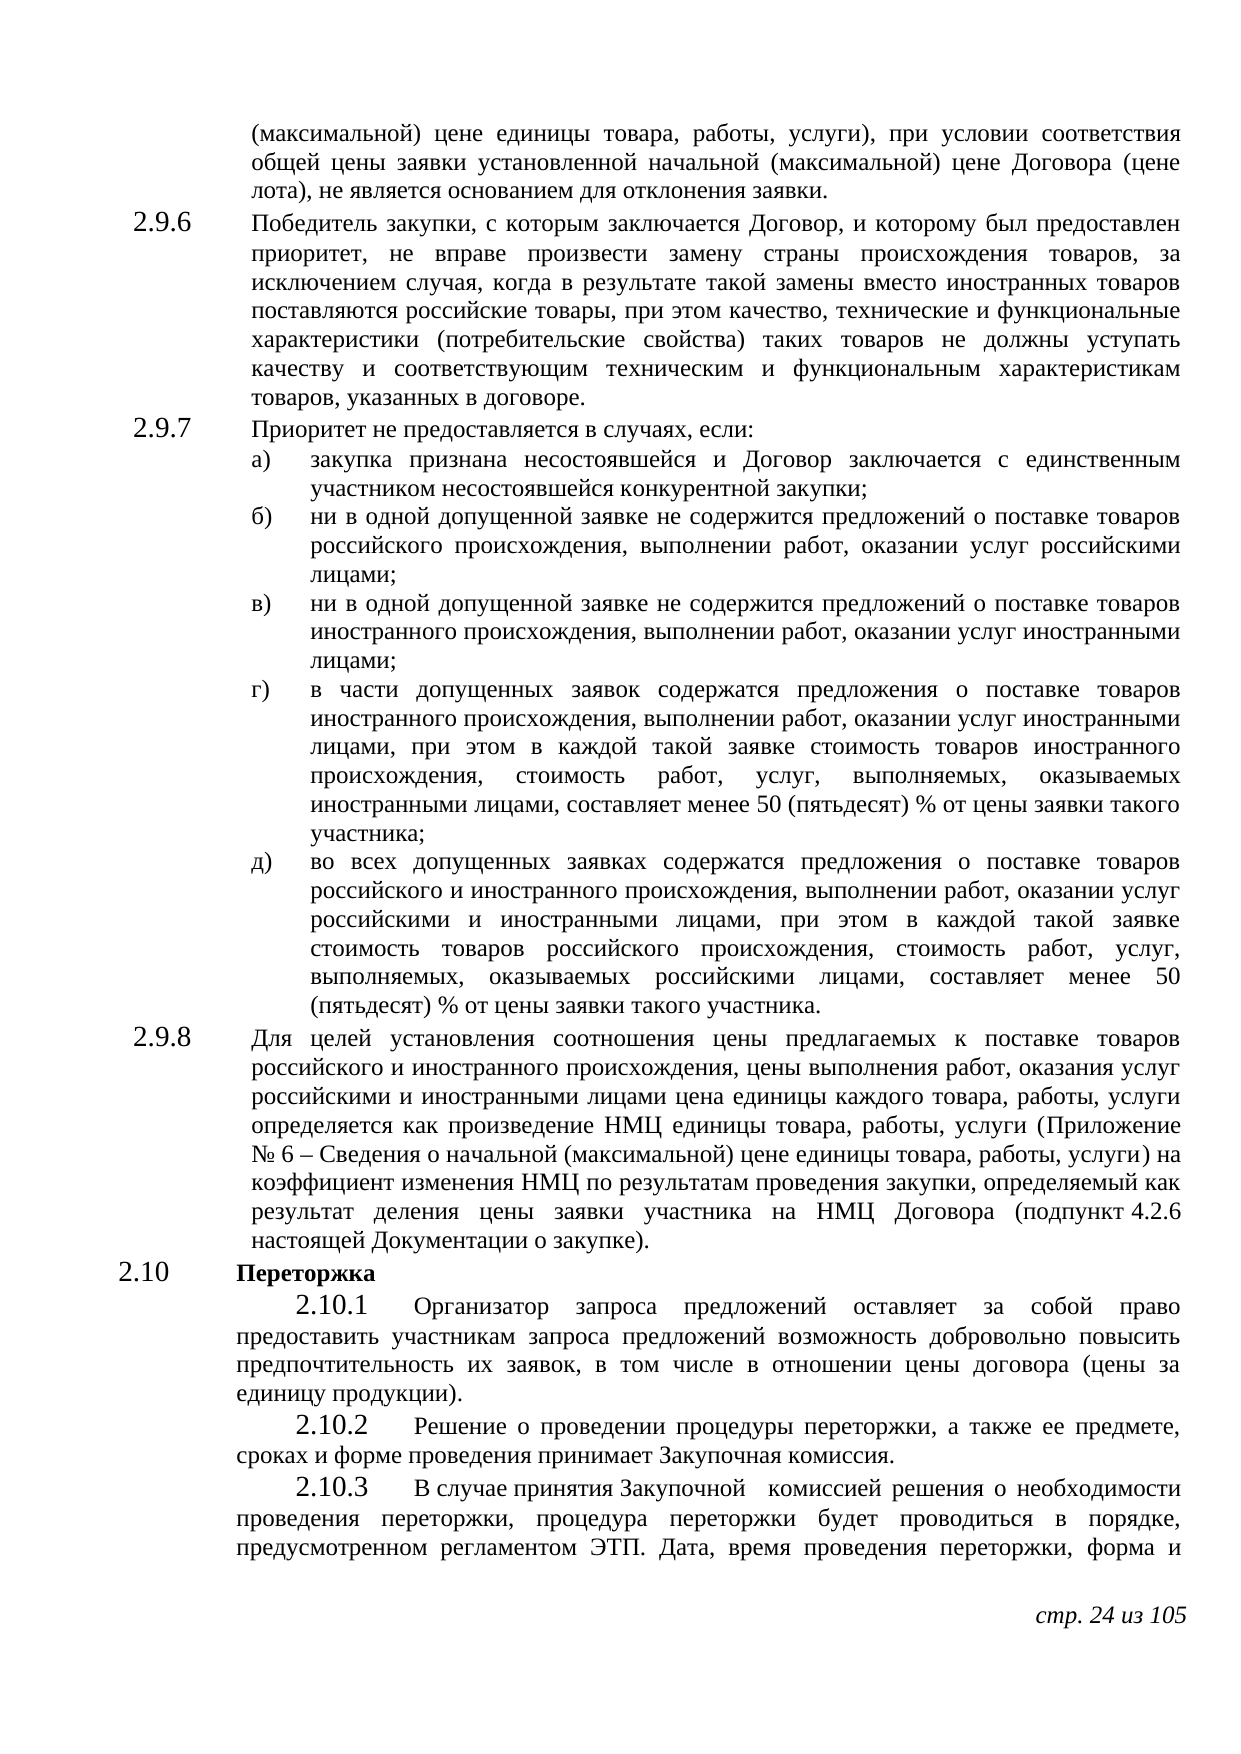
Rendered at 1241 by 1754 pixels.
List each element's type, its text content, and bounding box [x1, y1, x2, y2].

text ни в одной допущенной заявке не содержится предложений о поставке товаров российского происхождения, выполнении работ, оказании услуг российскими лицами; [251, 501, 1181, 588]
subtitle Переторжка [118, 1254, 1181, 1287]
text в части допущенных заявок содержатся предложения о поставке товаров иностранного происхождения, выполнении работ, оказании услуг иностранными лицами, при этом в каждой такой заявке стоимость товаров иностранного происхождения, стоимость работ, услуг, выполняемых, оказываемых иностранными лицами, составляет менее 50 (пятьдесят) % от цены заявки такого участника; [251, 674, 1181, 846]
text ни в одной допущенной заявке не содержится предложений о поставке товаров иностранного происхождения, выполнении работ, оказании услуг иностранными лицами; [251, 588, 1181, 674]
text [236, 1469, 1181, 1560]
text Победитель закупки, с которым заключается Договор, и которому был предоставлен приоритет, не вправе произвести замену страны происхождения товаров, за исключением случая, когда в результате такой замены вместо иностранных товаров поставляются российские товары, при этом качество, технические и функциональные характеристики (потребительские свойства) таких товаров не должны уступать качеству и соответствующим техническим и функциональным характеристикам товаров, указанных в договоре. [133, 204, 1181, 410]
text Решение о проведении процедуры переторжки, а также ее предмете, сроках и форме проведения принимает Закупочная комиссия. [236, 1407, 1181, 1469]
text Для целей установления соотношения цены предлагаемых к поставке товаров российского и иностранного происхождения, цены выполнения работ, оказания услуг российскими и иностранными лицами цена единицы каждого товара, работы, услуги определяется как произведение НМЦ единицы товара, работы, услуги (Приложение № 6 – Сведения о начальной (максимальной) цене единицы товара, работы, услуги) на коэффициент изменения НМЦ по результатам проведения закупки, определяемый как результат деления цены заявки участника на НМЦ Договора (подпункт 4.2.6 настоящей Документации о закупке). [133, 1019, 1181, 1254]
text закупка признана несостоявшейся и Договор заключается с единственным участником несостоявшейся конкурентной закупки; [251, 444, 1181, 501]
text во всех допущенных заявках содержатся предложения о поставке товаров российского и иностранного происхождения, выполнении работ, оказании услуг российскими и иностранными лицами, при этом в каждой такой заявке стоимость товаров российского происхождения, стоимость работ, услуг, выполняемых, оказываемых российскими лицами, составляет менее 50 (пятьдесят) % от цены заявки такого участника. [251, 846, 1181, 1019]
text Приоритет не предоставляется в случаях, если: [133, 410, 1181, 444]
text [133, 118, 1181, 204]
text Организатор запроса предложений оставляет за собой право предоставить участникам запроса предложений возможность добровольно повысить предпочтительность их заявок, в том числе в отношении цены договора (цены за единицу продукции). [236, 1287, 1181, 1407]
